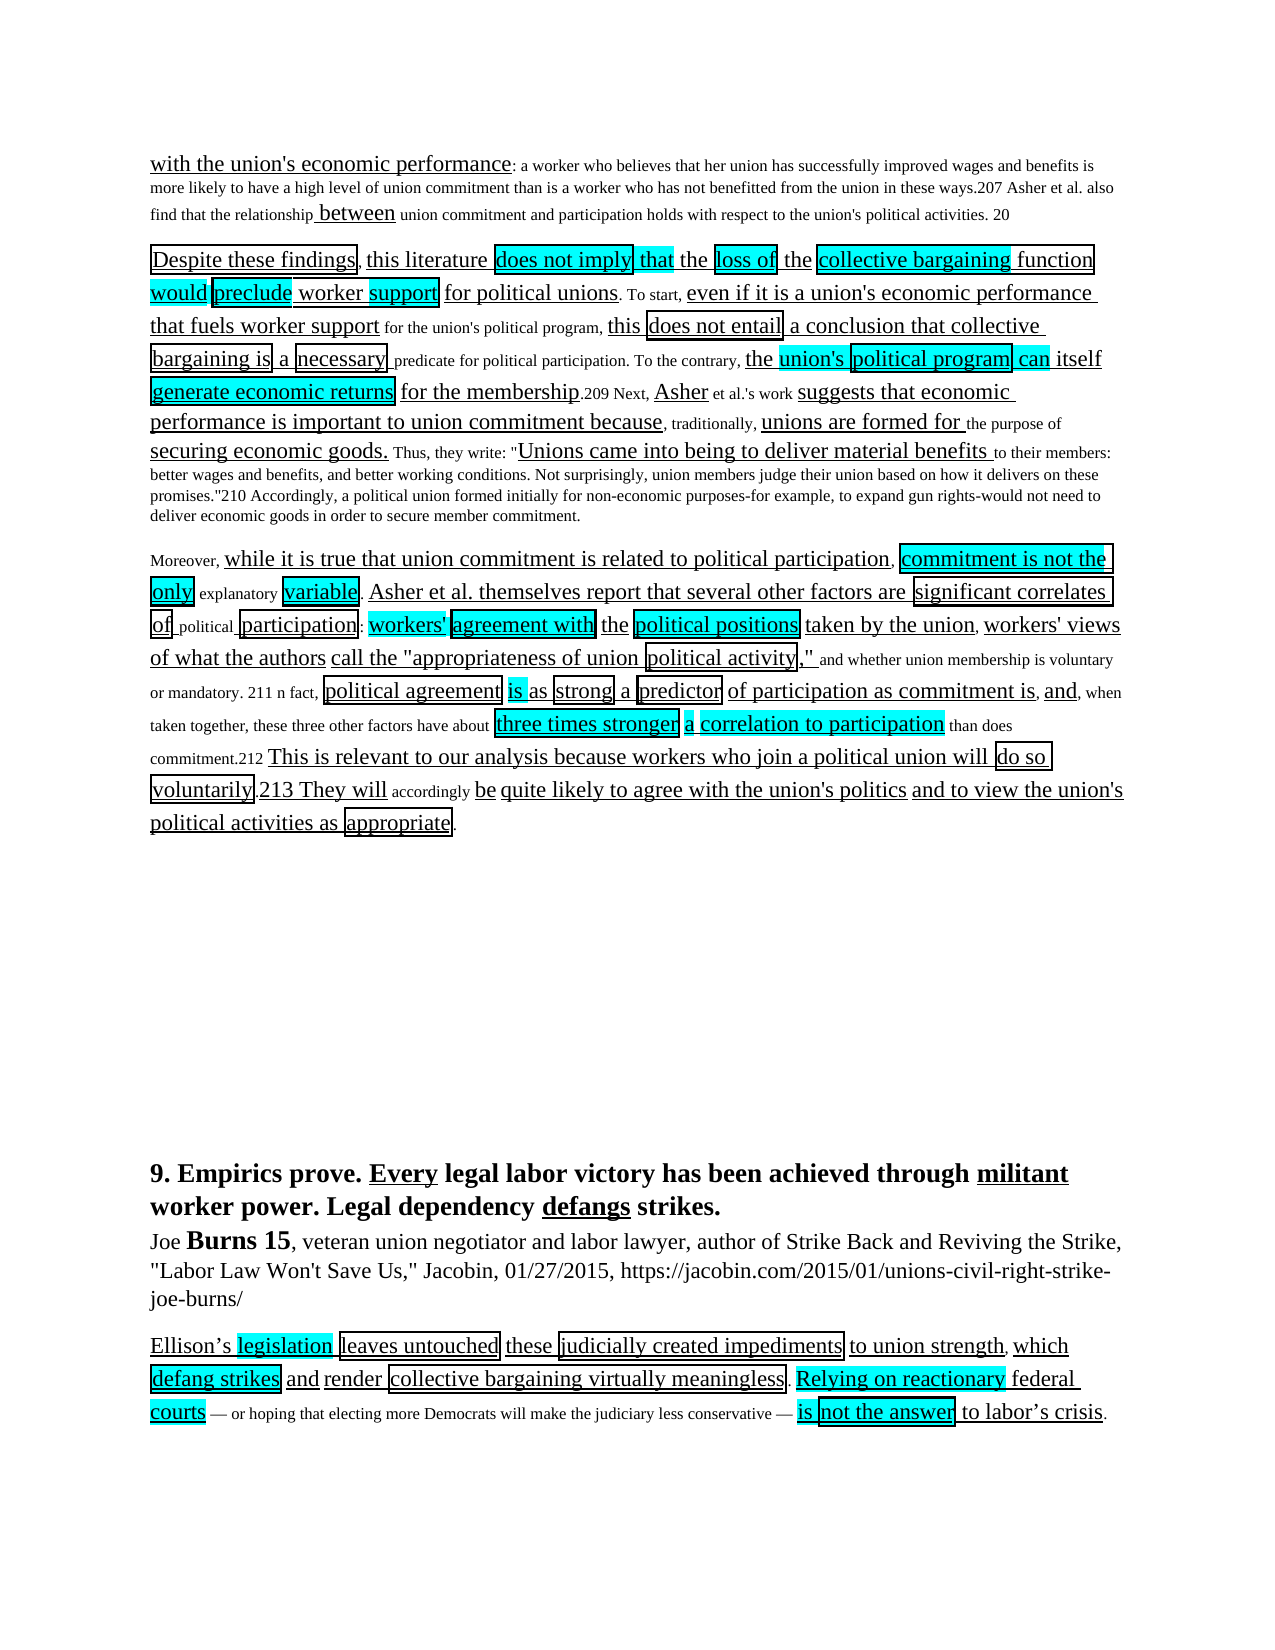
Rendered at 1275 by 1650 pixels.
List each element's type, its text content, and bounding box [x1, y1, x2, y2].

text Moreover, while it is true that union commitment is related to political participation, commitment is not the only explanatory variable. Asher et al. themselves report that several other factors are significant correlates of political participation: workers' agreement with the political positions taken by the union, workers' views of what the authors call the "appropriateness of union political activity," and whether union membership is voluntary or mandatory. 211 n fact, political agreement is as strong a predictor of participation as commitment is, and, when taken together, these three other factors have about three times stronger a correlation to participation than does commitment.212 This is relevant to our analysis because workers who join a political union will do so voluntarily.213 They will accordingly be quite likely to agree with the union's politics and to view the union's political activities as appropriate. [150, 543, 1125, 837]
text Joe Burns 15, veteran union negotiator and labor lawyer, author of Strike Back and Reviving the Strike, "Labor Law Won't Save Us," Jacobin, 01/27/2015, https://jacobin.com/2015/01/unions-civil-right-strike-joe-burns/ [150, 1224, 1125, 1312]
text Ellison’s legislation leaves untouched these judicially created impediments to union strength, which defang strikes and render collective bargaining virtually meaningless. Relying on reactionary federal courts — or hoping that electing more Democrats will make the judiciary less conservative — is not the answer to labor’s crisis. [150, 1331, 1125, 1427]
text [150, 150, 1125, 225]
text 9. Empirics prove. Every legal labor victory has been achieved through militant worker power. Legal dependency defangs strikes. [150, 1157, 1125, 1221]
text Despite these findings, this literature does not imply that the loss of the collective bargaining function would preclude worker support for political unions. To start, even if it is a union's economic performance that fuels worker support for the union's political program, this does not entail a conclusion that collective bargaining is a necessary predicate for political participation. To the contrary, the union's political program can itself generate economic returns for the membership.209 Next, Asher et al.'s work suggests that economic performance is important to union commitment because, traditionally, unions are formed for the purpose of securing economic goods. Thus, they write: "Unions came into being to deliver material benefits to their members: better wages and benefits, and better working conditions. Not surprisingly, union members judge their union based on how it delivers on these promises."210 Accordingly, a political union formed initially for non-economic purposes-for example, to expand gun rights-would not need to deliver economic goods in order to secure member commitment. [150, 244, 1125, 525]
